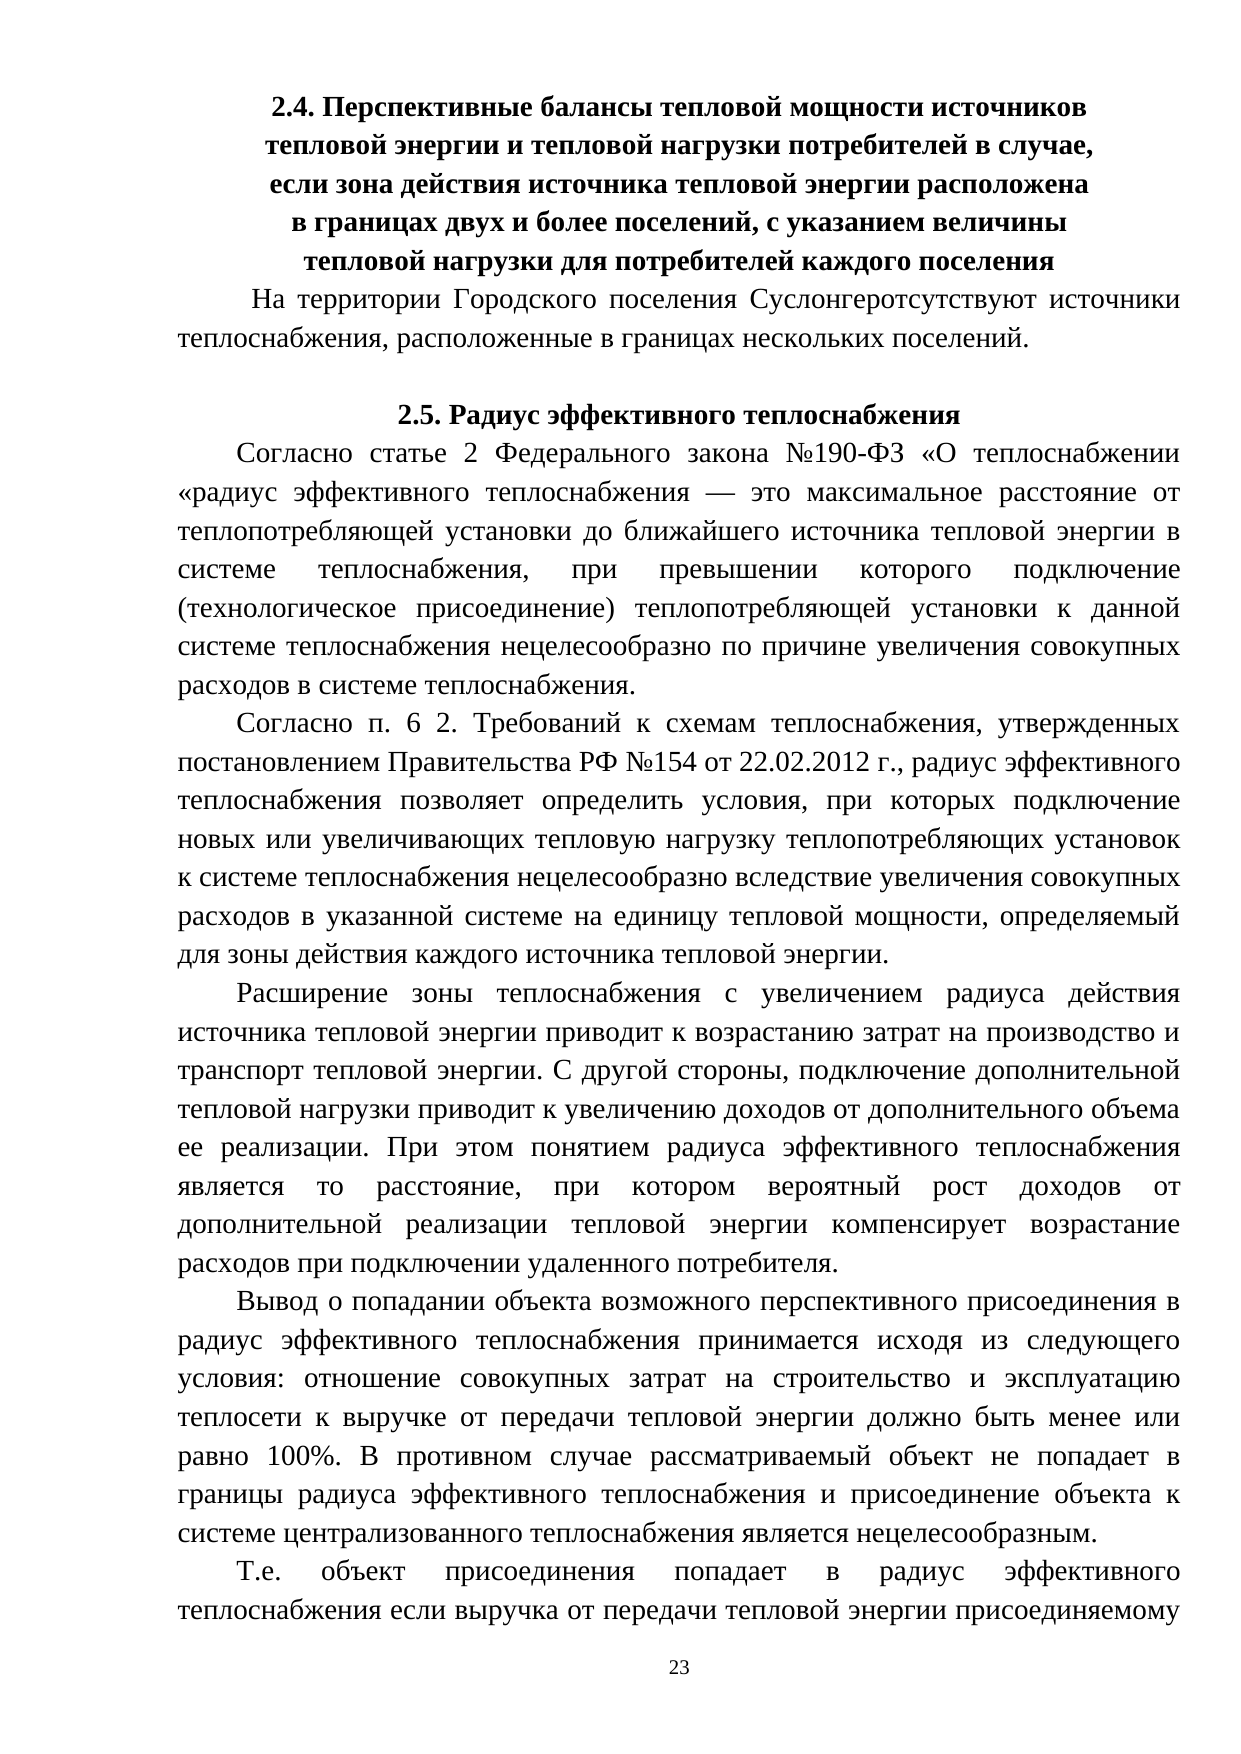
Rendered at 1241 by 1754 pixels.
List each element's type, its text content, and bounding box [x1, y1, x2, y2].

text в границах двух и более поселений, с указанием величины [177, 204, 1181, 238]
text Согласно статье 2 Федерального закона №190-ФЗ «О теплоснабжении «радиус эффективного теплоснабжения — это максимальное расстояние от теплопотребляющей установки до ближайшего источника тепловой энергии в системе теплоснабжения, при превышении которого подключение (технологическое присоединение) теплопотребляющей установки к данной системе теплоснабжения нецелесообразно по причине увеличения совокупных расходов в системе теплоснабжения. [177, 436, 1181, 700]
text тепловой нагрузки для потребителей каждого поселения [177, 243, 1181, 276]
text тепловой энергии и тепловой нагрузки потребителей в случае, [177, 127, 1181, 161]
text На территории Городского поселения Суслонгеротсутствуют источники теплоснабжения, расположенные в границах нескольких поселений. [177, 281, 1181, 353]
text 2.5. Радиус эффективного теплоснабжения [177, 397, 1181, 431]
text Расширение зоны теплоснабжения с увеличением радиуса действия источника тепловой энергии приводит к возрастанию затрат на производство и транспорт тепловой энергии. С другой стороны, подключение дополнительной тепловой нагрузки приводит к увеличению доходов от дополнительного объема ее реализации. При этом понятием радиуса эффективного теплоснабжения является то расстояние, при котором вероятный рост доходов от дополнительной реализации тепловой энергии компенсирует возрастание расходов при подключении удаленного потребителя. [177, 975, 1181, 1278]
text если зона действия источника тепловой энергии расположена [177, 166, 1181, 199]
text Вывод о попадании объекта возможного перспективного присоединения в радиус эффективного теплоснабжения принимается исходя из следующего условия: отношение совокупных затрат на строительство и эксплуатацию теплосети к выручке от передачи тепловой энергии должно быть менее или равно 100%. В противном случае рассматриваемый объект не попадает в границы радиуса эффективного теплоснабжения и присоединение объекта к системе централизованного теплоснабжения является нецелесообразным. [177, 1283, 1181, 1548]
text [177, 1553, 1181, 1625]
text Согласно п. 6 2. Требований к схемам теплоснабжения, утвержденных постановлением Правительства РФ №154 от 22.02.2012 г., радиус эффективного теплоснабжения позволяет определить условия, при которых подключение новых или увеличивающих тепловую нагрузку теплопотребляющих установок к системе теплоснабжения нецелесообразно вследствие увеличения совокупных расходов в указанной системе на единицу тепловой мощности, определяемый для зоны действия каждого источника тепловой энергии. [177, 705, 1181, 970]
text 2.4. Перспективные балансы тепловой мощности источников [177, 89, 1181, 122]
